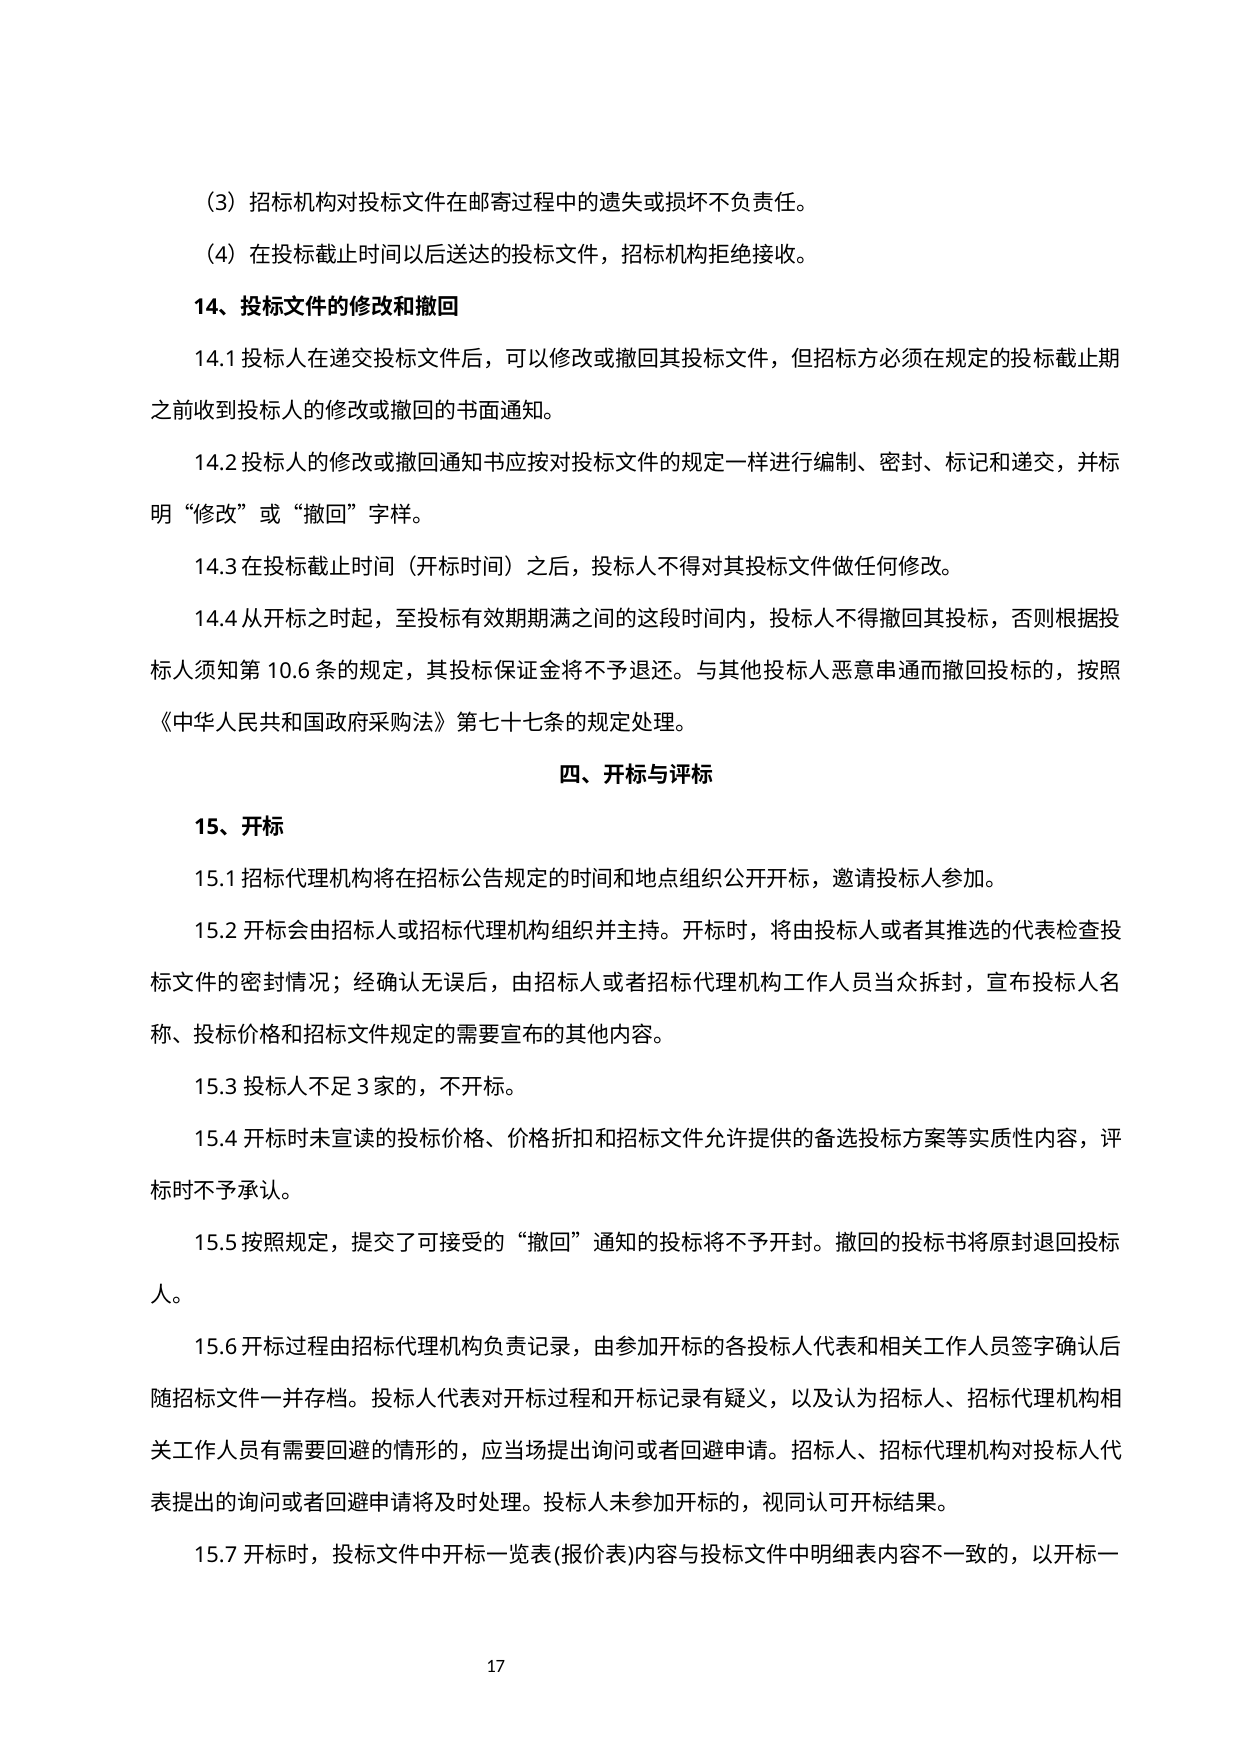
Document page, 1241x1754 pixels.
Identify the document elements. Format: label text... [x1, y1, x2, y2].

text 14.2投标人的修改或撤回通知书应按对投标文件的规定一样进行编制、密封、标记和递交，并标明“修改”或“撤回”字样。 [150, 435, 1122, 539]
text 四、开标与评标 [150, 747, 1122, 799]
text 14.4从开标之时起，至投标有效期期满之间的这段时间内，投标人不得撤回其投标，否则根据投标人须知第10.6条的规定，其投标保证金将不予退还。与其他投标人恶意串通而撤回投标的，按照《中华人民共和国政府采购法》第七十七条的规定处理。 [150, 591, 1122, 747]
text 15.4 开标时未宣读的投标价格、价格折扣和招标文件允许提供的备选投标方案等实质性内容，评标时不予承认。 [150, 1111, 1122, 1215]
text 14.1投标人在递交投标文件后，可以修改或撤回其投标文件，但招标方必须在规定的投标截止期之前收到投标人的修改或撤回的书面通知。 [150, 331, 1122, 435]
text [150, 1527, 1122, 1579]
text 15.2 开标会由招标人或招标代理机构组织并主持。开标时，将由投标人或者其推选的代表检查投标文件的密封情况；经确认无误后，由招标人或者招标代理机构工作人员当众拆封，宣布投标人名称、投标价格和招标文件规定的需要宣布的其他内容。 [150, 903, 1122, 1059]
text （3）招标机构对投标文件在邮寄过程中的遗失或损坏不负责任。 [150, 175, 1122, 227]
text 15.6开标过程由招标代理机构负责记录，由参加开标的各投标人代表和相关工作人员签字确认后随招标文件一并存档。投标人代表对开标过程和开标记录有疑义，以及认为招标人、招标代理机构相关工作人员有需要回避的情形的，应当场提出询问或者回避申请。招标人、招标代理机构对投标人代表提出的询问或者回避申请将及时处理。投标人未参加开标的，视同认可开标结果。 [150, 1319, 1122, 1527]
text 15.1招标代理机构将在招标公告规定的时间和地点组织公开开标，邀请投标人参加。 [150, 851, 1122, 903]
text 15.3 投标人不足3家的，不开标。 [150, 1059, 1122, 1111]
text （4）在投标截止时间以后送达的投标文件，招标机构拒绝接收。 [150, 227, 1122, 279]
text 14.3在投标截止时间（开标时间）之后，投标人不得对其投标文件做任何修改。 [150, 539, 1122, 591]
text 15.5按照规定，提交了可接受的“撤回”通知的投标将不予开封。撤回的投标书将原封退回投标人。 [150, 1215, 1122, 1319]
text 15、开标 [150, 799, 1122, 851]
text 14、投标文件的修改和撤回 [150, 279, 1122, 331]
